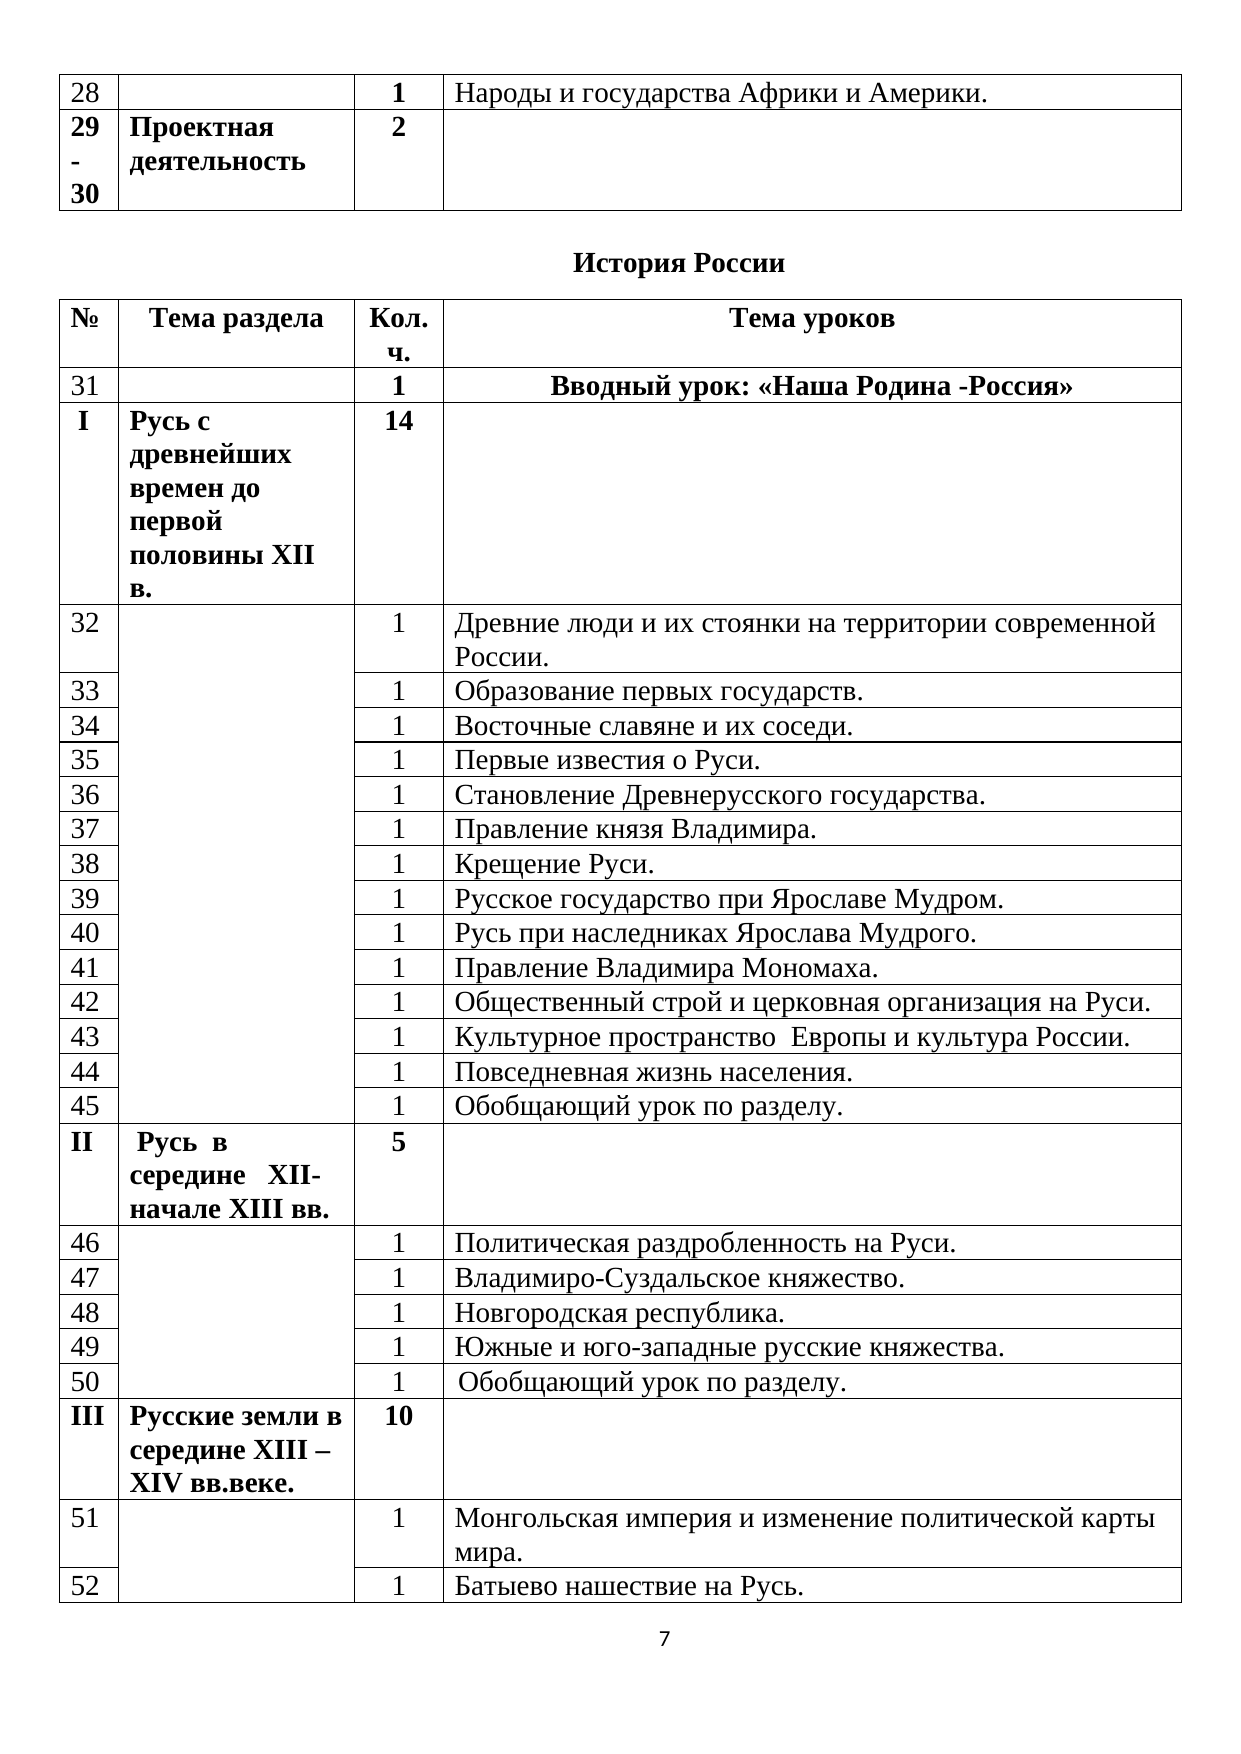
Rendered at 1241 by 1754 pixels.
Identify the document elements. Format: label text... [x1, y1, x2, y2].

table_cell 1 [355, 985, 443, 1018]
table_cell Русь при наследниках Ярослава Мудрого. [444, 915, 1181, 949]
table_cell III [60, 1399, 118, 1499]
table_cell 1 [355, 915, 443, 949]
table_cell Политическая раздробленность на Руси. [444, 1226, 1181, 1259]
table_cell 34 [60, 708, 118, 741]
table_cell 31 [60, 368, 118, 402]
table_cell 45 [60, 1088, 118, 1123]
table_cell [444, 403, 1181, 604]
table_cell [444, 110, 1181, 210]
table_cell 1 [355, 1500, 443, 1567]
table_cell 38 [60, 846, 118, 880]
table_cell 1 [355, 708, 443, 741]
table_cell [119, 368, 354, 402]
table_cell 1 [355, 846, 443, 880]
text История России [88, 245, 1181, 278]
table_cell Первые известия о Руси. [444, 743, 1181, 776]
table_cell Общественный строй и церковная организация на Руси. [444, 985, 1181, 1018]
table_cell 47 [60, 1260, 118, 1294]
table_cell [119, 1500, 354, 1602]
table_cell 33 [60, 673, 118, 707]
table_cell 49 [60, 1329, 118, 1363]
table_cell Владимиро-Суздальское княжество. [444, 1260, 1181, 1294]
table_cell 1 [355, 812, 443, 845]
table_cell Образование первых государств. [444, 673, 1181, 707]
table_cell Становление Древнерусского государства. [444, 777, 1181, 811]
table_cell Восточные славяне и их соседи. [444, 708, 1181, 741]
table_header Тема уроков [444, 300, 1181, 367]
table_cell Культурное пространство Европы и культура России. [444, 1019, 1181, 1053]
table_cell 10 [355, 1399, 443, 1499]
table_cell 1 [355, 777, 443, 811]
table_cell Русь с древнейших времен до первой половины XII в. [119, 403, 354, 604]
table_cell Древние люди и их стоянки на территории современной России. [444, 605, 1181, 672]
table_cell 5 [355, 1124, 443, 1224]
table_cell 14 [355, 403, 443, 604]
table_cell 1 [355, 881, 443, 914]
table_cell 29-30 [60, 110, 118, 210]
table_cell 1 [355, 673, 443, 707]
table_cell Новгородская республика. [444, 1295, 1181, 1328]
table_cell Русское государство при Ярославе Мудром. [444, 881, 1181, 914]
table_cell [119, 605, 354, 1123]
table_cell 2 [355, 110, 443, 210]
table_cell 1 [355, 1260, 443, 1294]
table_cell 1 [355, 743, 443, 776]
table_cell 1 [355, 1329, 443, 1363]
table_cell 39 [60, 881, 118, 914]
table_cell 1 [355, 1088, 443, 1123]
table_cell 36 [60, 777, 118, 811]
table_cell 35 [60, 743, 118, 776]
table_cell 40 [60, 915, 118, 949]
table_cell 1 [355, 75, 443, 108]
table_cell 43 [60, 1019, 118, 1053]
table_cell Правление князя Владимира. [444, 812, 1181, 845]
table_cell 48 [60, 1295, 118, 1328]
table_cell 1 [355, 1568, 443, 1602]
table_cell Вводный урок: «Наша Родина -Россия» [444, 368, 1181, 402]
table_cell Повседневная жизнь населения. [444, 1054, 1181, 1087]
table_header № [60, 300, 118, 367]
table_cell I [60, 403, 118, 604]
table_header Тема раздела [119, 300, 354, 367]
table_cell 52 [60, 1568, 118, 1602]
table_cell 1 [355, 1226, 443, 1259]
table_cell 1 [355, 950, 443, 983]
table_cell II [60, 1124, 118, 1224]
table_header Кол. ч. [355, 300, 443, 367]
table_cell Южные и юго-западные русские княжества. [444, 1329, 1181, 1363]
table_cell Монгольская империя и изменение политической карты мира. [444, 1500, 1181, 1567]
table_cell 46 [60, 1226, 118, 1259]
table_cell [444, 1399, 1181, 1499]
table_cell 42 [60, 985, 118, 1018]
table_cell [444, 1124, 1181, 1224]
table_cell Обобщающий урок по разделу. [444, 1364, 1181, 1397]
table_cell Батыево нашествие на Русь. [444, 1568, 1181, 1602]
table_cell Народы и государства Африки и Америки. [444, 75, 1181, 108]
table_cell Проектная деятельность [119, 110, 354, 210]
table_cell Крещение Руси. [444, 846, 1181, 880]
table_cell Правление Владимира Мономаха. [444, 950, 1181, 983]
table_cell [119, 1226, 354, 1397]
table_cell 51 [60, 1500, 118, 1567]
table_cell Русские земли в середине XIII – XIV вв.веке. [119, 1399, 354, 1499]
table_cell 1 [355, 368, 443, 402]
table_cell 37 [60, 812, 118, 845]
table_cell 1 [355, 605, 443, 672]
table_cell 32 [60, 605, 118, 672]
table_cell 44 [60, 1054, 118, 1087]
table_cell Обобщающий урок по разделу. [444, 1088, 1181, 1123]
table_cell 50 [60, 1364, 118, 1397]
table_cell 1 [355, 1054, 443, 1087]
table_cell 28 [60, 75, 118, 108]
table_cell 1 [355, 1019, 443, 1053]
table_cell 41 [60, 950, 118, 983]
table_cell 1 [355, 1364, 443, 1397]
table_cell 1 [355, 1295, 443, 1328]
table_cell Русь в середине XII- начале XIII вв. [119, 1124, 354, 1224]
